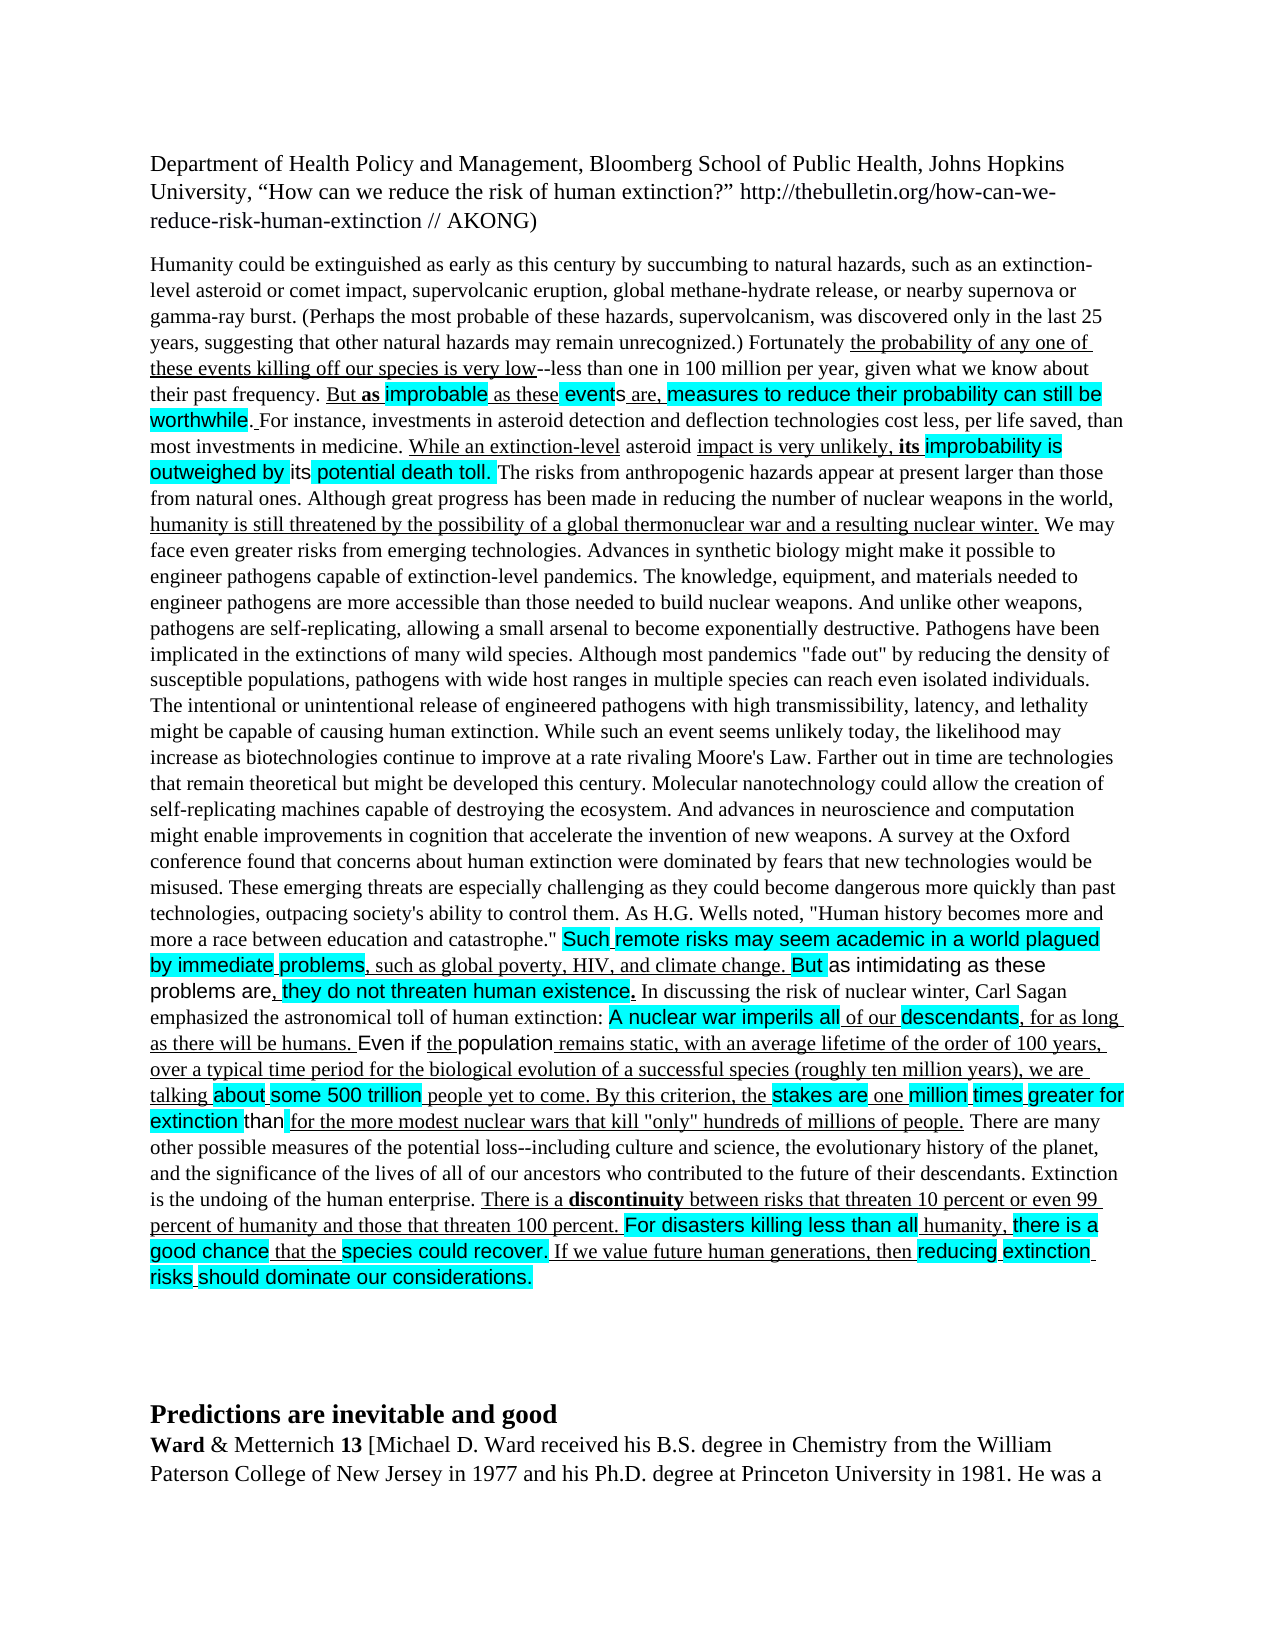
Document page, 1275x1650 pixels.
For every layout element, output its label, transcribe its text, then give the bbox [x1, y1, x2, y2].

text Humanity could be extinguished as early as this century by succumbing to natural hazards, such as an extinction-level asteroid or comet impact, supervolcanic eruption, global methane-hydrate release, or nearby supernova or gamma-ray burst. (Perhaps the most probable of these hazards, supervolcanism, was discovered only in the last 25 years, suggesting that other natural hazards may remain unrecognized.) Fortunately the probability of any one of these events killing off our species is very low--less than one in 100 million per year, given what we know about their past frequency. But as improbable as these events are, measures to reduce their probability can still be worthwhile. For instance, investments in asteroid detection and deflection technologies cost less, per life saved, than most investments in medicine. While an extinction-level asteroid impact is very unlikely, its improbability is outweighed by its potential death toll. The risks from anthropogenic hazards appear at present larger than those from natural ones. Although great progress has been made in reducing the number of nuclear weapons in the world, humanity is still threatened by the possibility of a global thermonuclear war and a resulting nuclear winter. We may face even greater risks from emerging technologies. Advances in synthetic biology might make it possible to engineer pathogens capable of extinction-level pandemics. The knowledge, equipment, and materials needed to engineer pathogens are more accessible than those needed to build nuclear weapons. And unlike other weapons, pathogens are self-replicating, allowing a small arsenal to become exponentially destructive. Pathogens have been implicated in the extinctions of many wild species. Although most pandemics "fade out" by reducing the density of susceptible populations, pathogens with wide host ranges in multiple species can reach even isolated individuals. The intentional or unintentional release of engineered pathogens with high transmissibility, latency, and lethality might be capable of causing human extinction. While such an event seems unlikely today, the likelihood may increase as biotechnologies continue to improve at a rate rivaling Moore's Law. Farther out in time are technologies that remain theoretical but might be developed this century. Molecular nanotechnology could allow the creation of self-replicating machines capable of destroying the ecosystem. And advances in neuroscience and computation might enable improvements in cognition that accelerate the invention of new weapons. A survey at the Oxford conference found that concerns about human extinction were dominated by fears that new technologies would be misused. These emerging threats are especially challenging as they could become dangerous more quickly than past technologies, outpacing society's ability to control them. As H.G. Wells noted, "Human history becomes more and more a race between education and catastrophe." Such remote risks may seem academic in a world plagued by immediate problems, such as global poverty, HIV, and climate change. But as intimidating as these problems are, they do not threaten human existence. In discussing the risk of nuclear winter, Carl Sagan emphasized the astronomical toll of human extinction: A nuclear war imperils all of our descendants, for as long as there will be humans. Even if the population remains static, with an average lifetime of the order of 100 years, over a typical time period for the biological evolution of a successful species (roughly ten million years), we are talking about some 500 trillion people yet to come. By this criterion, the stakes are one million times greater for extinction than for the more modest nuclear wars that kill "only" hundreds of millions of people. There are many other possible measures of the potential loss--including culture and science, the evolutionary history of the planet, and the significance of the lives of all of our ancestors who contributed to the future of their descendants. Extinction is the undoing of the human enterprise. There is a discontinuity between risks that threaten 10 percent or even 99 percent of humanity and those that threaten 100 percent. For disasters killing less than all humanity, there is a good chance that the species could recover. If we value future human generations, then reducing extinction risks should dominate our considerations. [150, 252, 1125, 1289]
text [150, 150, 1125, 233]
subtitle Predictions are inevitable and good [150, 1398, 1125, 1429]
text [150, 1431, 1125, 1486]
